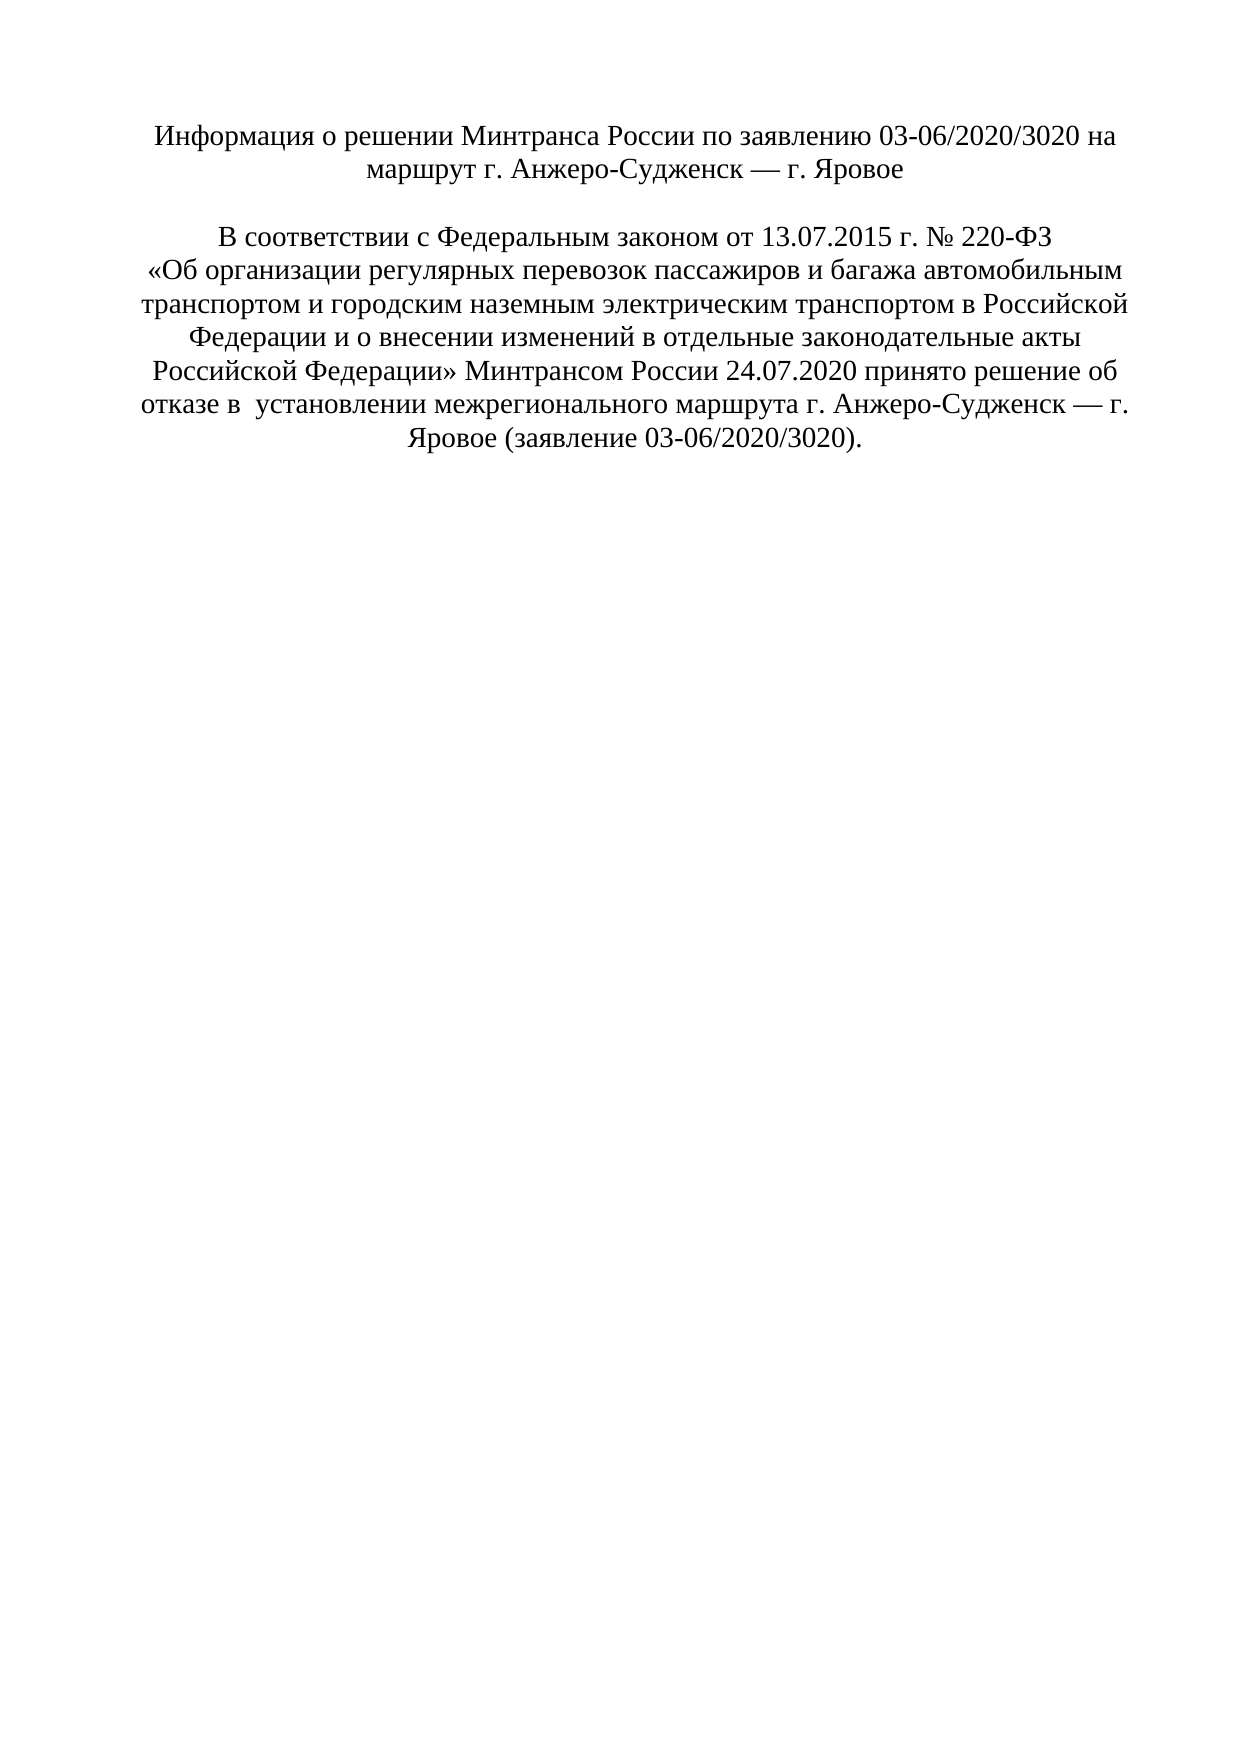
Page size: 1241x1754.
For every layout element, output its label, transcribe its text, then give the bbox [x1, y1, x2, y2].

text В соответствии с Федеральным законом от 13.07.2015 г. № 220-ФЗ «Об организации регулярных перевозок пассажиров и багажа автомобильным транспортом и городским наземным электрическим транспортом в Российской Федерации и о внесении изменений в отдельные законодательные акты Российской Федерации» Минтрансом России 24.07.2020 принято решение об отказе в установлении межрегионального маршрута г. Анжеро-Судженск — г. Яровое (заявление 03-06/2020/3020). [118, 219, 1152, 453]
text Информация о решении Минтранса России по заявлению 03-06/2020/3020 на маршрут г. Анжеро-Судженск — г. Яровое [118, 118, 1152, 185]
